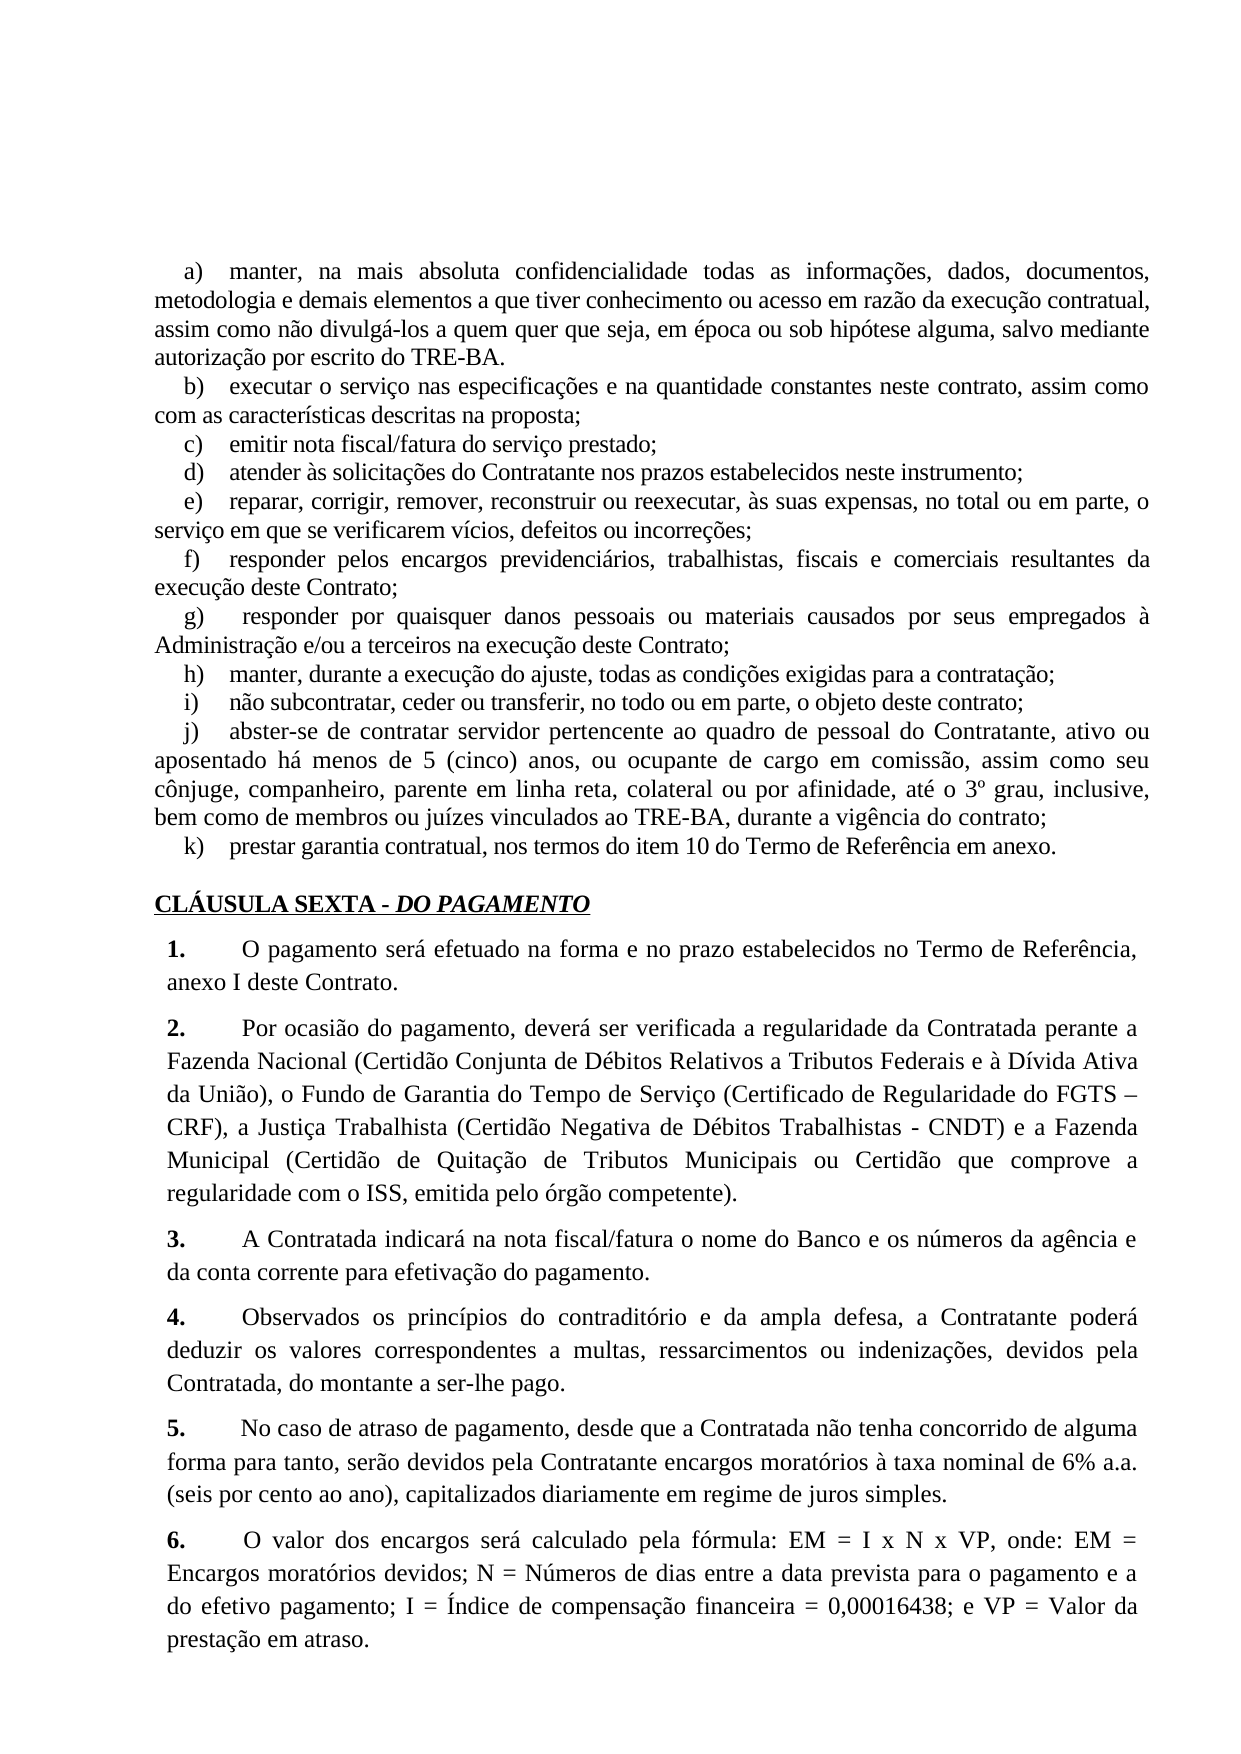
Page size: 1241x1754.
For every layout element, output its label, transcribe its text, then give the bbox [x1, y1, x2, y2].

list responder por quaisquer danos pessoais ou materiais causados por seus empregados à Administração e/ou a terceiros na execução deste Contrato; [154, 601, 1151, 659]
list No caso de atraso de pagamento, desde que a Contratada não tenha concorrido de alguma forma para tanto, serão devidos pela Contratante encargos moratórios à taxa nominal de 6% a.a. (seis por cento ao ano), capitalizados diariamente em regime de juros simples. [167, 1413, 1139, 1508]
list manter, na mais absoluta confidencialidade todas as informações, dados, documentos, metodologia e demais elementos a que tiver conhecimento ou acesso em razão da execução contratual, assim como não divulgá-los a quem quer que seja, em época ou sob hipótese alguma, salvo mediante autorização por escrito do TRE-BA. [154, 256, 1151, 371]
list reparar, corrigir, remover, reconstruir ou reexecutar, às suas expensas, no total ou em parte, o serviço em que se verificarem vícios, defeitos ou incorreções; [154, 486, 1151, 544]
list prestar garantia contratual, nos termos do item 10 do Termo de Referência em anexo. [154, 831, 1151, 860]
list executar o serviço nas especificações e na quantidade constantes neste contrato, assim como com as características descritas na proposta; [154, 371, 1151, 429]
list responder pelos encargos previdenciários, trabalhistas, fiscais e comerciais resultantes da execução deste Contrato; [154, 544, 1151, 601]
list abster-se de contratar servidor pertencente ao quadro de pessoal do Contratante, ativo ou aposentado há menos de 5 (cinco) anos, ou ocupante de cargo em comissão, assim como seu cônjuge, companheiro, parente em linha reta, colateral ou por afinidade, até o 3º grau, inclusive, bem como de membros ou juízes vinculados ao TRE-BA, durante a vigência do contrato; [154, 716, 1151, 831]
list manter, durante a execução do ajuste, todas as condições exigidas para a contratação; [154, 659, 1151, 687]
list O valor dos encargos será calculado pela fórmula: EM = I x N x VP, onde: EM = Encargos moratórios devidos; N = Números de dias entre a data prevista para o pagamento e a do efetivo pagamento; I = Índice de compensação financeira = 0,00016438; e VP = Valor da prestação em atraso. [167, 1525, 1139, 1653]
list atender às solicitações do Contratante nos prazos estabelecidos neste instrumento; [154, 457, 1151, 486]
list A Contratada indicará na nota fiscal/fatura o nome do Banco e os números da agência e da conta corrente para efetivação do pagamento. [167, 1224, 1139, 1285]
list Observados os princípios do contraditório e da ampla defesa, a Contratante poderá deduzir os valores correspondentes a multas, ressarcimentos ou indenizações, devidos pela Contratada, do montante a ser-lhe pago. [167, 1302, 1139, 1397]
list emitir nota fiscal/fatura do serviço prestado; [154, 429, 1151, 457]
text CLÁUSULA SEXTA - DO PAGAMENTO [154, 889, 1148, 917]
list Por ocasião do pagamento, deverá ser verificada a regularidade da Contratada perante a Fazenda Nacional (Certidão Conjunta de Débitos Relativos a Tributos Federais e à Dívida Ativa da União), o Fundo de Garantia do Tempo de Serviço (Certificado de Regularidade do FGTS – CRF), a Justiça Trabalhista (Certidão Negativa de Débitos Trabalhistas - CNDT) e a Fazenda Municipal (Certidão de Quitação de Tributos Municipais ou Certidão que comprove a regularidade com o ISS, emitida pelo órgão competente). [167, 1013, 1139, 1207]
list O pagamento será efetuado na forma e no prazo estabelecidos no Termo de Referência, anexo I deste Contrato. [167, 934, 1139, 996]
list não subcontratar, ceder ou transferir, no todo ou em parte, o objeto deste contrato; [154, 687, 1151, 716]
